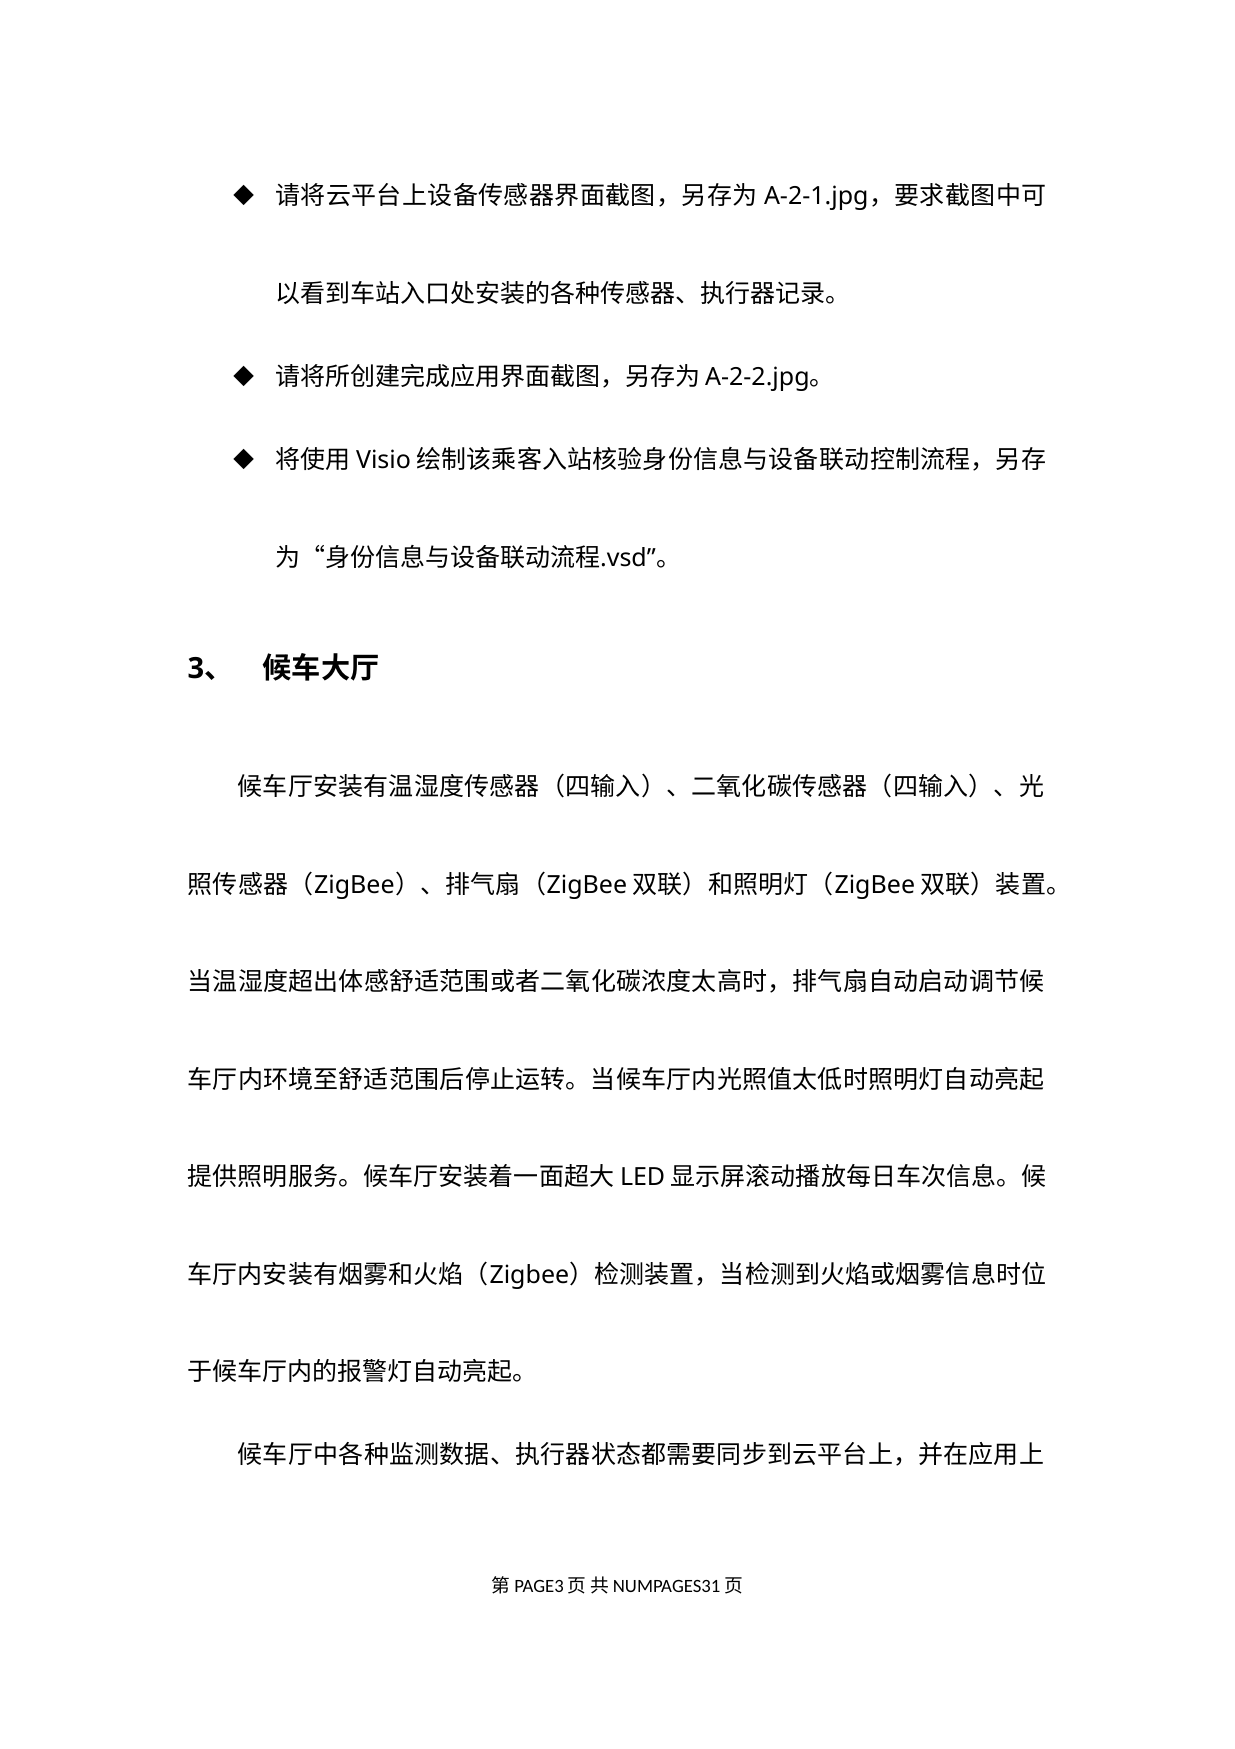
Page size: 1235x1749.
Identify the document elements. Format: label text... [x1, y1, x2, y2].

list 将使用Visio绘制该乘客入站核验身份信息与设备联动控制流程，另存为“身份信息与设备联动流程.vsd”。 [231, 425, 1047, 588]
list 请将云平台上设备传感器界面截图，另存为A-2-1.jpg，要求截图中可以看到车站入口处安装的各种传感器、执行器记录。 [231, 161, 1047, 324]
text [187, 1420, 1047, 1485]
list 请将所创建完成应用界面截图，另存为A-2-2.jpg。 [231, 342, 1047, 407]
text 候车厅安装有温湿度传感器（四输入）、二氧化碳传感器（四输入）、光照传感器（ZigBee）、排气扇（ZigBee双联）和照明灯（ZigBee双联）装置。当温湿度超出体感舒适范围或者二氧化碳浓度太高时，排气扇自动启动调节候车厅内环境至舒适范围后停止运转。当候车厅内光照值太低时照明灯自动亮起提供照明服务。候车厅安装着一面超大LED显示屏滚动播放每日车次信息。候车厅内安装有烟雾和火焰（Zigbee）检测装置，当检测到火焰或烟雾信息时位于候车厅内的报警灯自动亮起。 [187, 752, 1047, 1402]
subtitle 候车大厅 [187, 633, 1047, 698]
